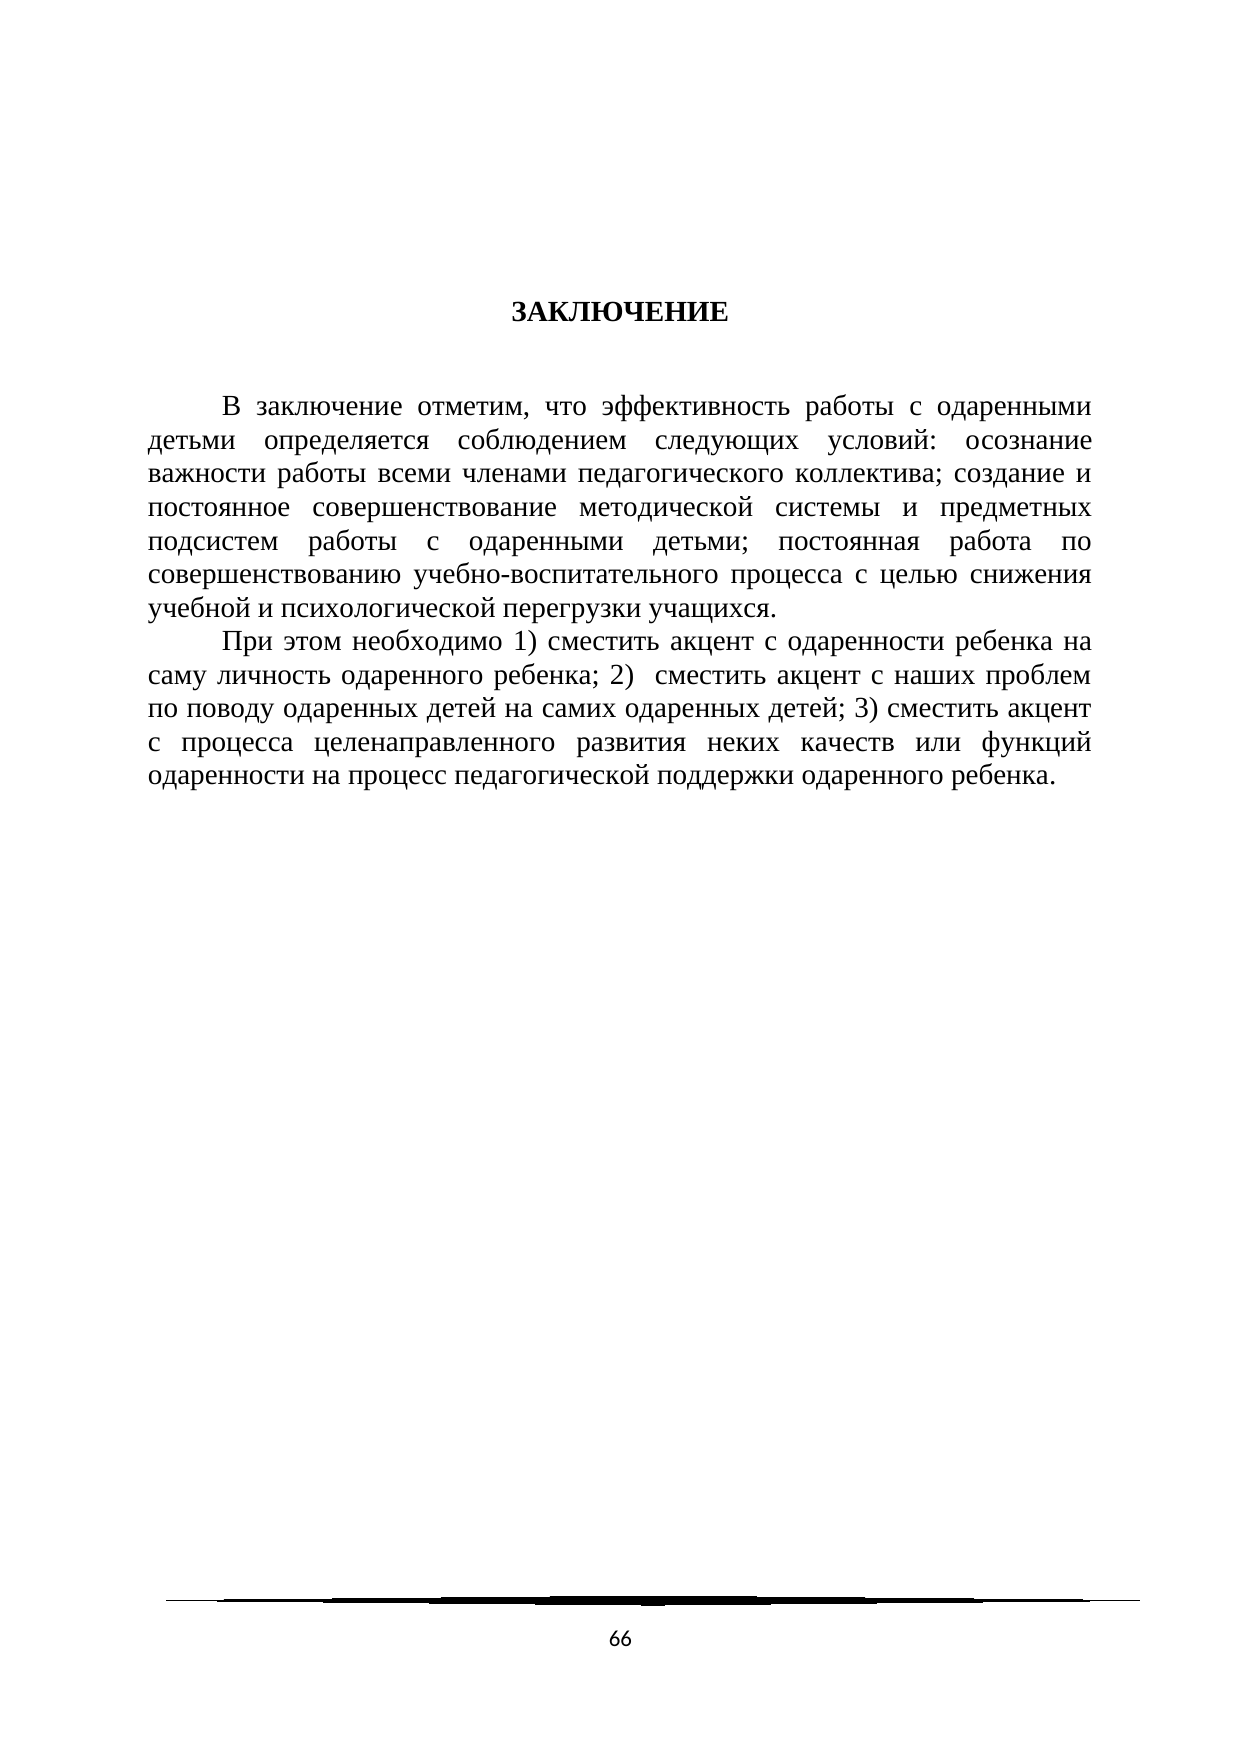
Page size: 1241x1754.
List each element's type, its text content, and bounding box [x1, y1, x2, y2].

text ЗАКЛЮЧЕНИЕ [148, 294, 1092, 328]
text При этом необходимо 1) сместить акцент с одаренности ребенка на саму личность одаренного ребенка; 2) сместить акцент с наших проблем по поводу одаренных детей на самих одаренных детей; 3) сместить акцент с процесса целенаправленного развития неких качеств или функций одаренности на процесс педагогической поддержки одаренного ребенка. [148, 623, 1092, 791]
text В заключение отметим, что эффективность работы с одаренными детьми определяется соблюдением следующих условий: осознание важности работы всеми членами педагогического коллектива; создание и постоянное совершенствование методической системы и предметных подсистем работы с одаренными детьми; постоянная работа по совершенствованию учебно-воспитательного процесса с целью снижения учебной и психологической перегрузки учащихся. [148, 388, 1092, 623]
